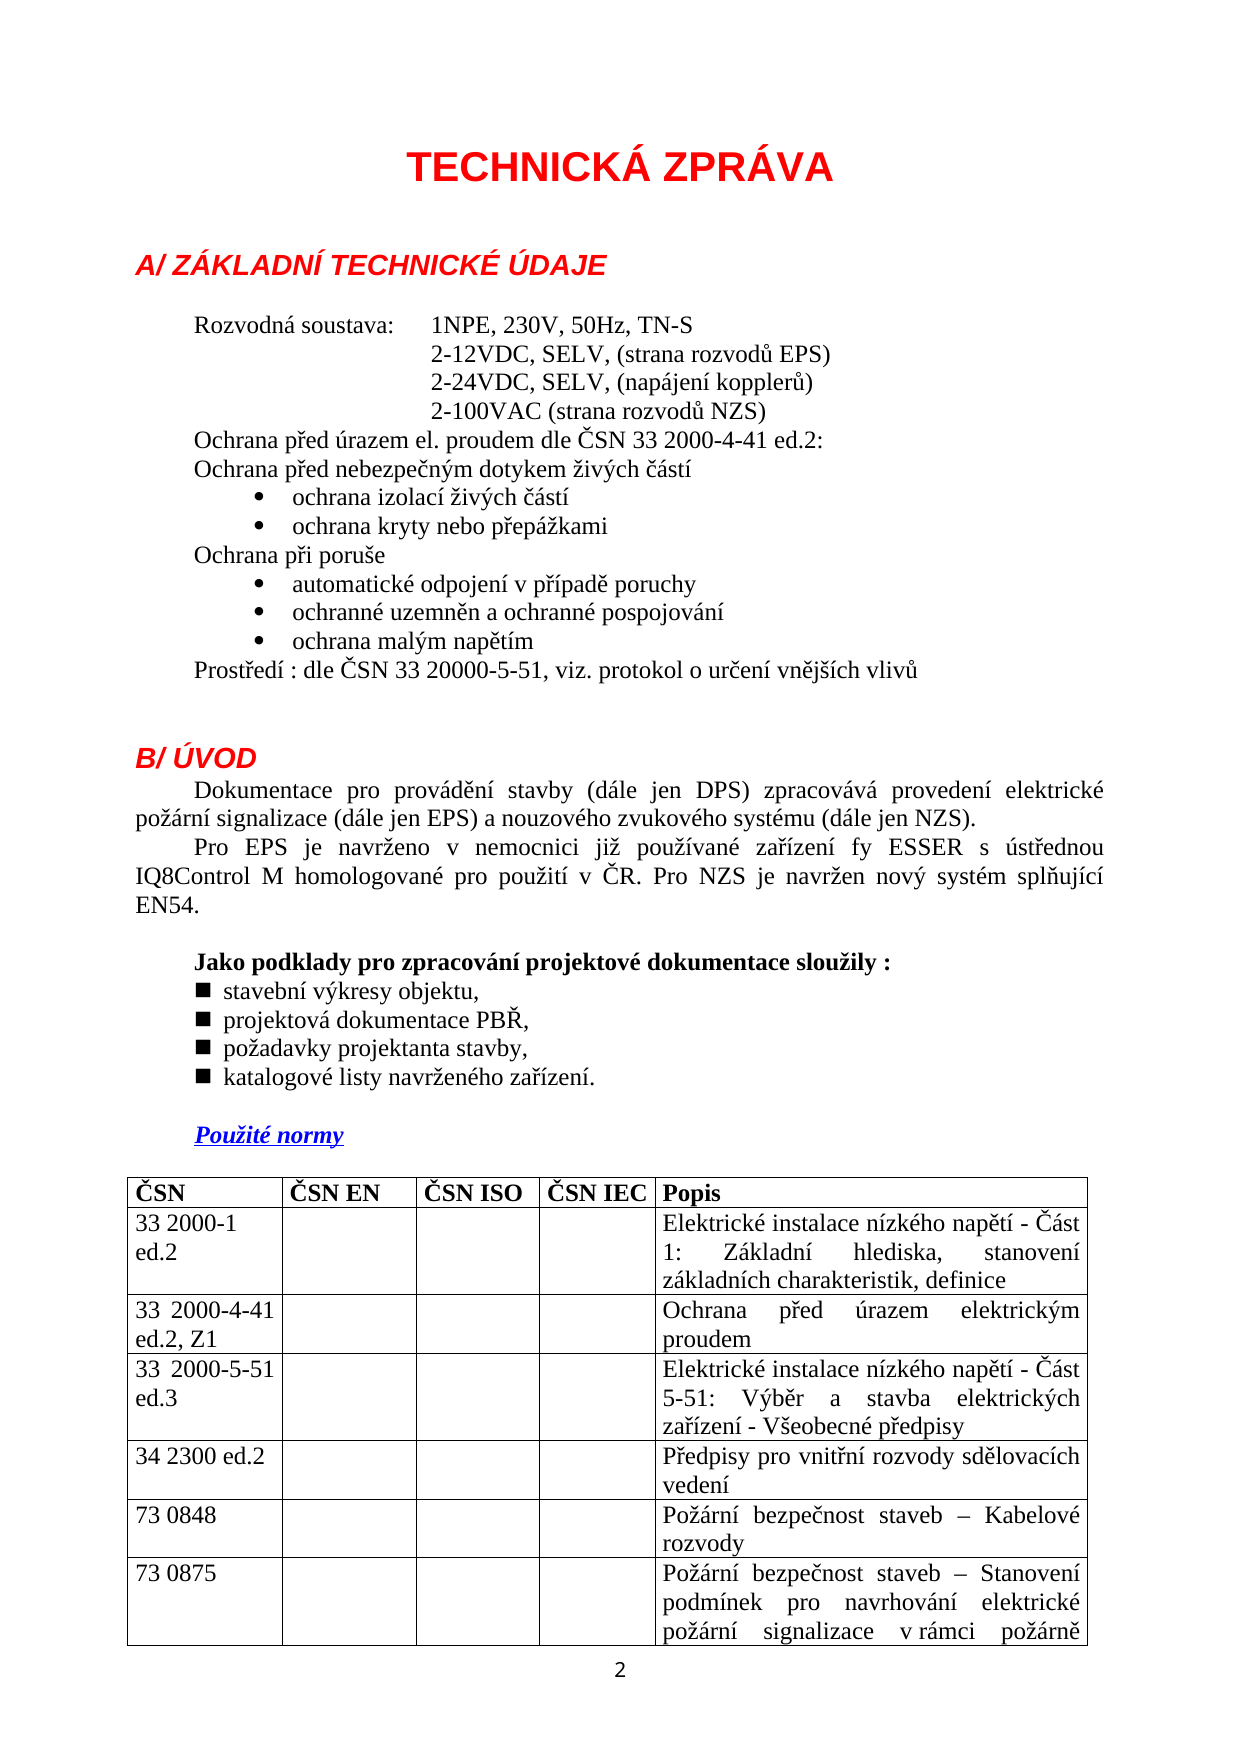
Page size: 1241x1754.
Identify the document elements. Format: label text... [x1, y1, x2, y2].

table_header ČSN [128, 1178, 282, 1207]
table_cell [417, 1558, 539, 1644]
table_cell [283, 1441, 416, 1499]
table_cell [283, 1295, 416, 1353]
text B/ Úvod [135, 741, 1105, 775]
table_header ČSN IEC [540, 1178, 655, 1207]
text TECHNICKÁ ZPRÁVA [135, 142, 1105, 190]
table_cell 34 2300 ed.2 [128, 1441, 282, 1499]
text Dokumentace pro provádění stavby (dále jen DPS) zpracovává provedení elektrické požární signalizace (dále jen EPS) a nouzového zvukového systému (dále jen NZS). [135, 775, 1105, 832]
table_cell Předpisy pro vnitřní rozvody sdělovacích vedení [656, 1441, 1087, 1499]
table_cell 73 0875 [128, 1558, 282, 1644]
table_cell [417, 1500, 539, 1557]
table_cell Požární bezpečnost staveb – Kabelové rozvody [656, 1500, 1087, 1557]
table_header ČSN EN [283, 1178, 416, 1207]
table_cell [656, 1558, 1087, 1644]
list požadavky projektanta stavby, [194, 1033, 1105, 1062]
list automatické odpojení v případě poruchy [254, 569, 1105, 597]
text 2-24VDC, SELV, (napájení kopplerů) [135, 367, 1105, 396]
text Rozvodná soustava: 1NPE, 230V, 50Hz, TN-S [135, 310, 1105, 339]
table_cell [540, 1208, 655, 1294]
list projektová dokumentace PBŘ, [194, 1005, 1105, 1033]
text 2-12VDC, SELV, (strana rozvodů EPS) [135, 339, 1105, 367]
table_header Popis [656, 1178, 1087, 1207]
table_cell 73 0848 [128, 1500, 282, 1557]
table_cell Elektrické instalace nízkého napětí - Část 5-51: Výběr a stavba elektrických zařízení - Všeobecné předpisy [656, 1354, 1087, 1440]
table_cell [417, 1208, 539, 1294]
table_cell 33 2000-4-41 ed.2, Z1 [128, 1295, 282, 1353]
list ochrana malým napětím [254, 626, 1105, 655]
table_cell [540, 1558, 655, 1644]
table_cell [417, 1354, 539, 1440]
table_cell [283, 1208, 416, 1294]
table_cell [540, 1441, 655, 1499]
table_cell Elektrické instalace nízkého napětí - Část 1: Základní hlediska, stanovení základních charakteristik, definice [656, 1208, 1087, 1294]
table_cell [283, 1354, 416, 1440]
list ochrana kryty nebo přepážkami [254, 511, 1105, 540]
list katalogové listy navrženého zařízení. [194, 1062, 1105, 1091]
table_cell [540, 1295, 655, 1353]
table_cell [417, 1441, 539, 1499]
text A/ Základní technické údaje [135, 248, 1105, 281]
table_cell 33 2000-1 ed.2 [128, 1208, 282, 1294]
table_cell [540, 1500, 655, 1557]
text Ochrana před nebezpečným dotykem živých částí [135, 454, 1105, 482]
list ochranné uzemněn a ochranné pospojování [254, 597, 1105, 626]
table_cell 33 2000-5-51 ed.3 [128, 1354, 282, 1440]
table_cell [283, 1558, 416, 1644]
table_cell [417, 1295, 539, 1353]
text Pro EPS je navrženo v nemocnici již používané zařízení fy ESSER s ústřednou IQ8Control M homologované pro použití v ČR. Pro NZS je navržen nový systém splňující EN54. [135, 832, 1105, 918]
table_header ČSN ISO [417, 1178, 539, 1207]
text Použité normy [135, 1120, 1105, 1148]
list stavební výkresy objektu, [194, 976, 1105, 1005]
text Ochrana při poruše [135, 540, 1105, 569]
table_cell [540, 1354, 655, 1440]
text Jako podklady pro zpracování projektové dokumentace sloužily : [135, 947, 1105, 976]
list ochrana izolací živých částí [254, 482, 1105, 511]
text Ochrana před úrazem el. proudem dle ČSN 33 2000-4-41 ed.2: [135, 425, 1105, 454]
table_cell Ochrana před úrazem elektrickým proudem [656, 1295, 1087, 1353]
text Prostředí : dle ČSN 33 20000-5-51, viz. protokol o určení vnějších vlivů [135, 655, 1105, 684]
text 2-100VAC (strana rozvodů NZS) [135, 396, 1105, 425]
table_cell [283, 1500, 416, 1557]
